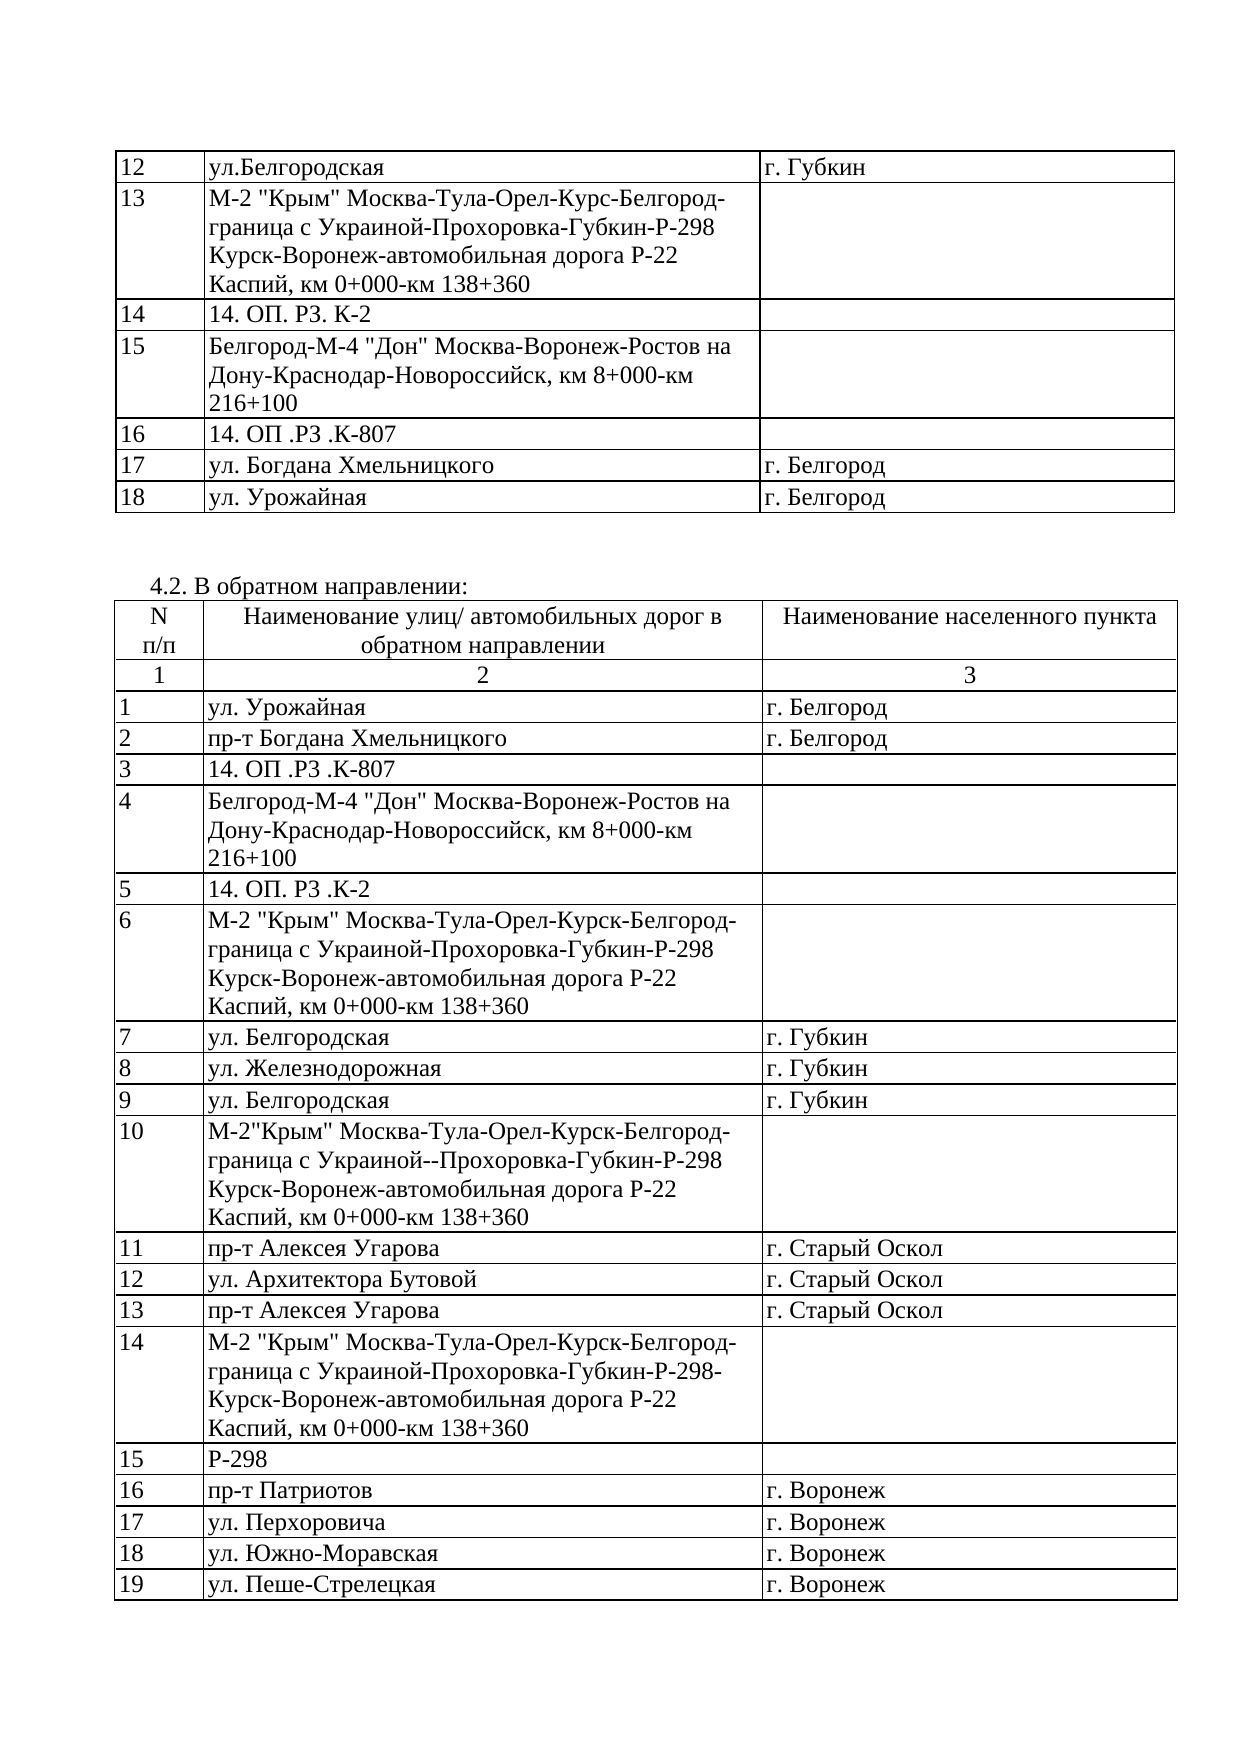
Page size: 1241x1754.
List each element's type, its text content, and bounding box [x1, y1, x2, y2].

table_cell г. Белгород [761, 450, 1174, 480]
table_cell 18 [117, 482, 204, 512]
table_cell [761, 331, 1174, 417]
table_cell 14 [115, 1327, 203, 1442]
table_cell 15 [115, 1443, 203, 1473]
table_cell 13 [115, 1295, 203, 1326]
table_cell 3 [115, 754, 203, 784]
table_cell 8 [115, 1053, 203, 1083]
table_cell М-2"Крым" Москва-Тула-Орел-Курск-Белгород-граница с Украиной--Прохоровка-Губкин-Р-298 Курск-Воронеж-автомобильная дорога Р-22 Каспий, км 0+000-км 138+360 [204, 1116, 762, 1231]
table_cell 16 [117, 419, 204, 449]
table_cell 15 [117, 331, 204, 417]
table_cell г. Воронеж [763, 1568, 1177, 1599]
table_cell 18 [115, 1538, 203, 1568]
table_cell [763, 1115, 1177, 1231]
table_cell 14. ОП. Р3 .К-2 [204, 874, 762, 904]
table_cell 3 [763, 659, 1177, 690]
table_cell пр-т Патриотов [204, 1475, 762, 1505]
table_cell 14 [117, 300, 204, 329]
table_cell [763, 1326, 1177, 1442]
table_cell ул. Белгородская [204, 1085, 762, 1114]
table_cell пр-т Богдана Хмельницкого [204, 723, 762, 753]
table_cell г. Старый Оскол [763, 1231, 1177, 1263]
table_cell 4 [115, 785, 203, 872]
table_cell г. Воронеж [763, 1536, 1177, 1568]
table_cell 14. ОП. РЗ. К-2 [205, 300, 759, 329]
table_cell г. Старый Оскол [763, 1294, 1177, 1326]
table_cell ул. Перхоровича [204, 1507, 762, 1536]
table_cell [763, 904, 1177, 1020]
table_cell 17 [117, 450, 204, 480]
table_header Наименование улиц/ автомобильных дорог в обратном направлении [204, 601, 762, 658]
table_cell 6 [115, 905, 203, 1020]
table_cell 10 [115, 1116, 203, 1231]
table_cell [763, 753, 1177, 784]
table_cell г. Воронеж [763, 1474, 1177, 1505]
table_cell 19 [115, 1569, 203, 1599]
table_cell 17 [115, 1506, 203, 1536]
table_cell 5 [115, 873, 203, 904]
table_cell [761, 419, 1174, 449]
table_cell 2 [204, 660, 762, 690]
table_cell [761, 183, 1174, 298]
table_cell 13 [117, 183, 204, 298]
table_cell ул. Белгородская [204, 1022, 762, 1052]
table_cell [761, 300, 1174, 329]
table_cell М-2 "Крым" Москва-Тула-Орел-Курск-Белгород-граница с Украиной-Прохоровка-Губкин-Р-298 Курск-Воронеж-автомобильная дорога Р-22 Каспий, км 0+000-км 138+360 [204, 905, 762, 1020]
text 4.2. В обратном направлении: [150, 571, 1090, 599]
table_cell ул. Южно-Моравская [204, 1538, 762, 1568]
table_cell г. Белгород [763, 690, 1177, 721]
table_cell пр-т Алексея Угарова [204, 1233, 762, 1263]
table_cell 7 [115, 1021, 203, 1052]
table_cell г. Губкин [763, 1020, 1177, 1052]
table_cell ул. Богдана Хмельницкого [205, 450, 759, 480]
table_cell Белгород-М-4 "Дон" Москва-Воронеж-Ростов на Дону-Краснодар-Новороссийск, км 8+000-км 216+100 [204, 786, 762, 872]
table_cell 2 [115, 723, 203, 753]
table_cell г. Губкин [761, 152, 1174, 181]
table_cell Белгород-М-4 "Дон" Москва-Воронеж-Ростов на Дону-Краснодар-Новороссийск, км 8+000-км 216+100 [205, 331, 759, 417]
table_cell ул. Урожайная [205, 482, 759, 512]
table_cell ул. Пеше-Стрелецкая [204, 1570, 762, 1599]
table_cell г. Белгород [763, 721, 1177, 753]
table_cell 12 [115, 1264, 203, 1294]
table_cell [763, 872, 1177, 904]
table_cell 14. ОП .РЗ .К-807 [205, 419, 759, 449]
table_cell 16 [115, 1475, 203, 1505]
table_cell ул. Архитектора Бутовой [204, 1264, 762, 1294]
table_cell М-2 "Крым" Москва-Тула-Орел-Курск-Белгород-граница с Украиной-Прохоровка-Губкин-Р-298-Курск-Воронеж-автомобильная дорога Р-22 Каспий, км 0+000-км 138+360 [204, 1327, 762, 1442]
table_cell г. Губкин [763, 1083, 1177, 1114]
table_cell 12 [117, 152, 204, 181]
table_cell г. Белгород [761, 482, 1174, 512]
table_header N п/п [115, 601, 203, 658]
table_cell Р-298 [204, 1444, 762, 1473]
table_cell 11 [115, 1232, 203, 1263]
table_cell пр-т Алексея Угарова [204, 1296, 762, 1326]
table_cell 1 [115, 691, 203, 721]
table_header Наименование населенного пункта [763, 601, 1177, 658]
table_cell ул. Железнодорожная [204, 1053, 762, 1083]
table_cell ул. Урожайная [204, 692, 762, 721]
table_cell 14. ОП .Р3 .К-807 [204, 755, 762, 784]
table_cell 9 [115, 1084, 203, 1114]
table_cell г. Старый Оскол [763, 1263, 1177, 1294]
table_cell ул.Белгородская [205, 152, 759, 181]
table_cell М-2 "Крым" Москва-Тула-Орел-Курс-Белгород-граница с Украиной-Прохоровка-Губкин-Р-298 Курск-Воронеж-автомобильная дорога Р-22 Каспий, км 0+000-км 138+360 [205, 183, 759, 298]
table_cell [763, 1442, 1177, 1473]
table_cell г. Воронеж [763, 1505, 1177, 1536]
table_cell г. Губкин [763, 1052, 1177, 1083]
table_cell [763, 784, 1177, 872]
table_cell 1 [115, 660, 203, 690]
